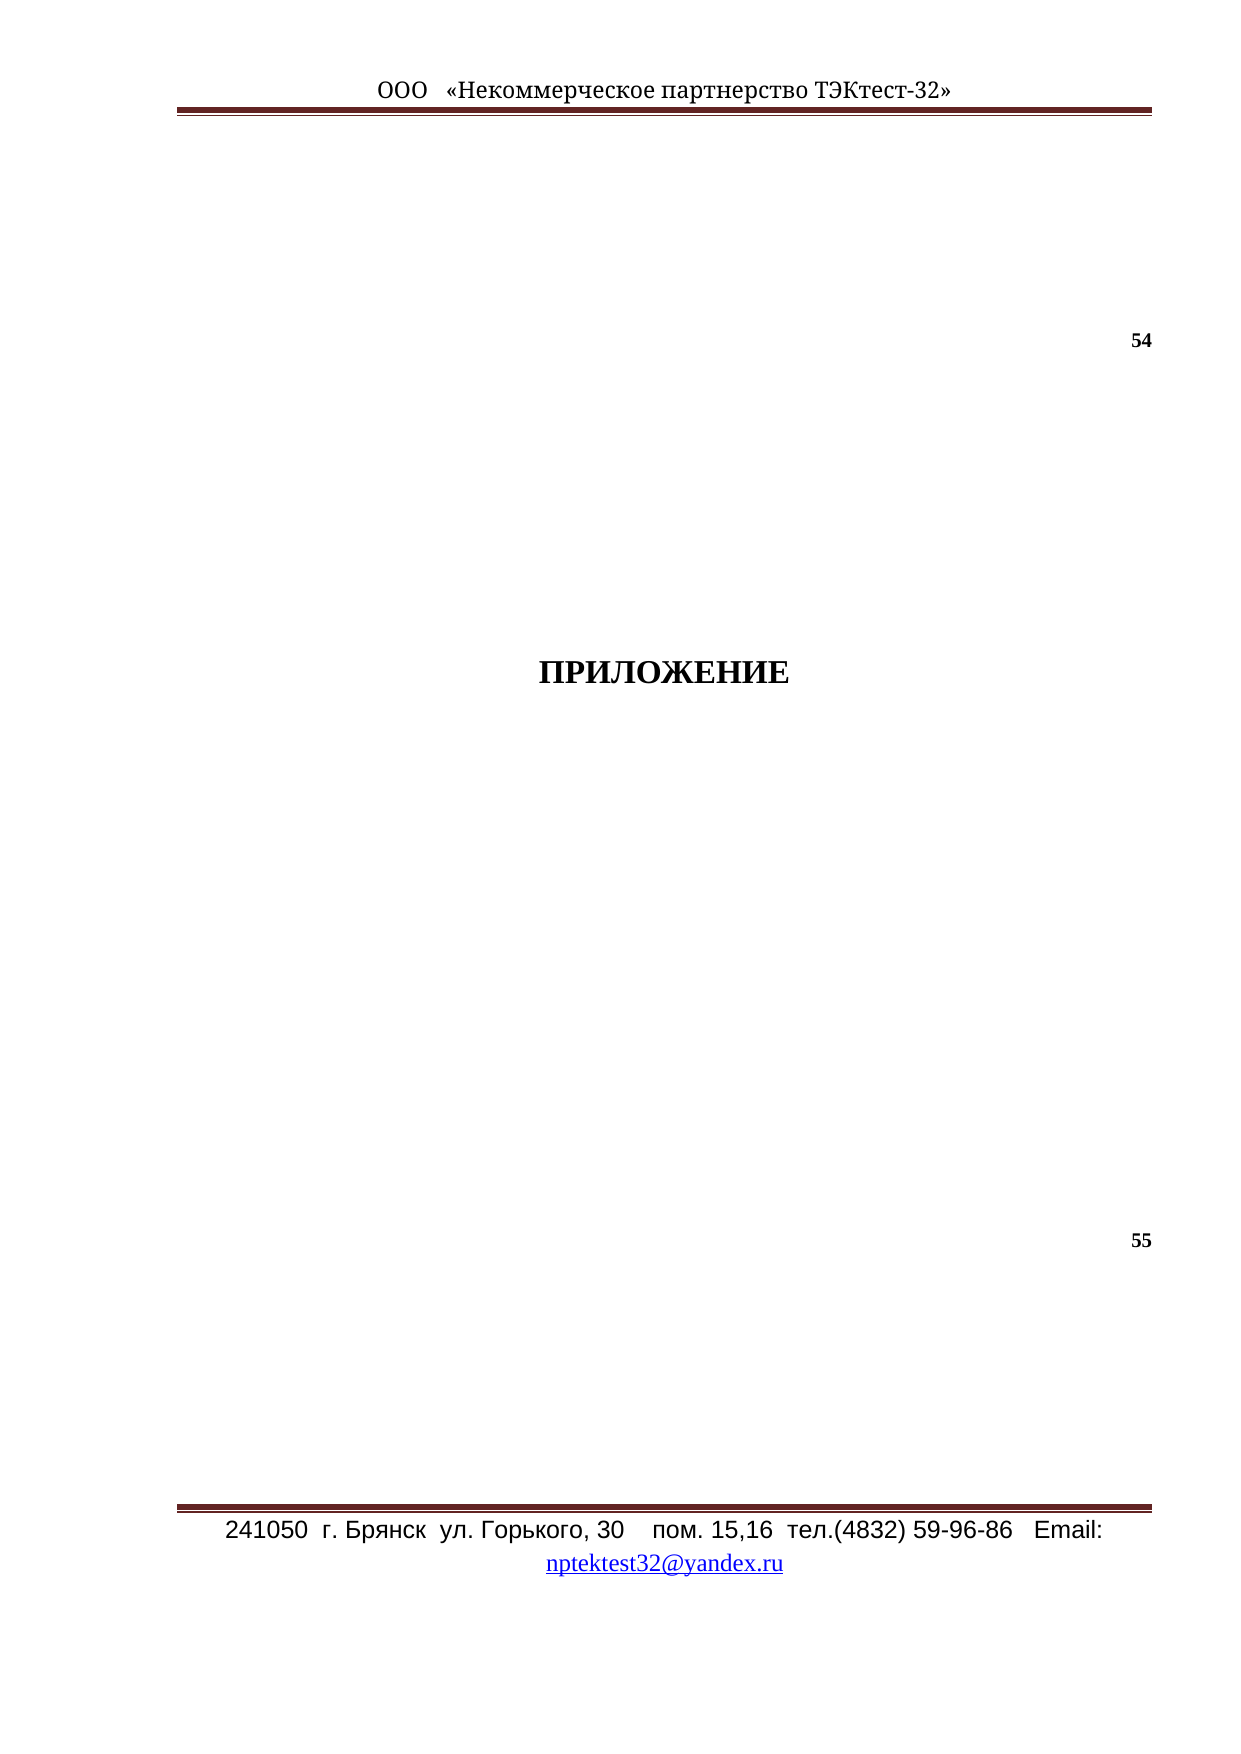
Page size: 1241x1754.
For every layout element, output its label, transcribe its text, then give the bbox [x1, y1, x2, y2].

text 55 [177, 1227, 1152, 1252]
text ПРИЛОЖЕНИЕ [177, 652, 1152, 691]
text 54 [177, 328, 1152, 352]
